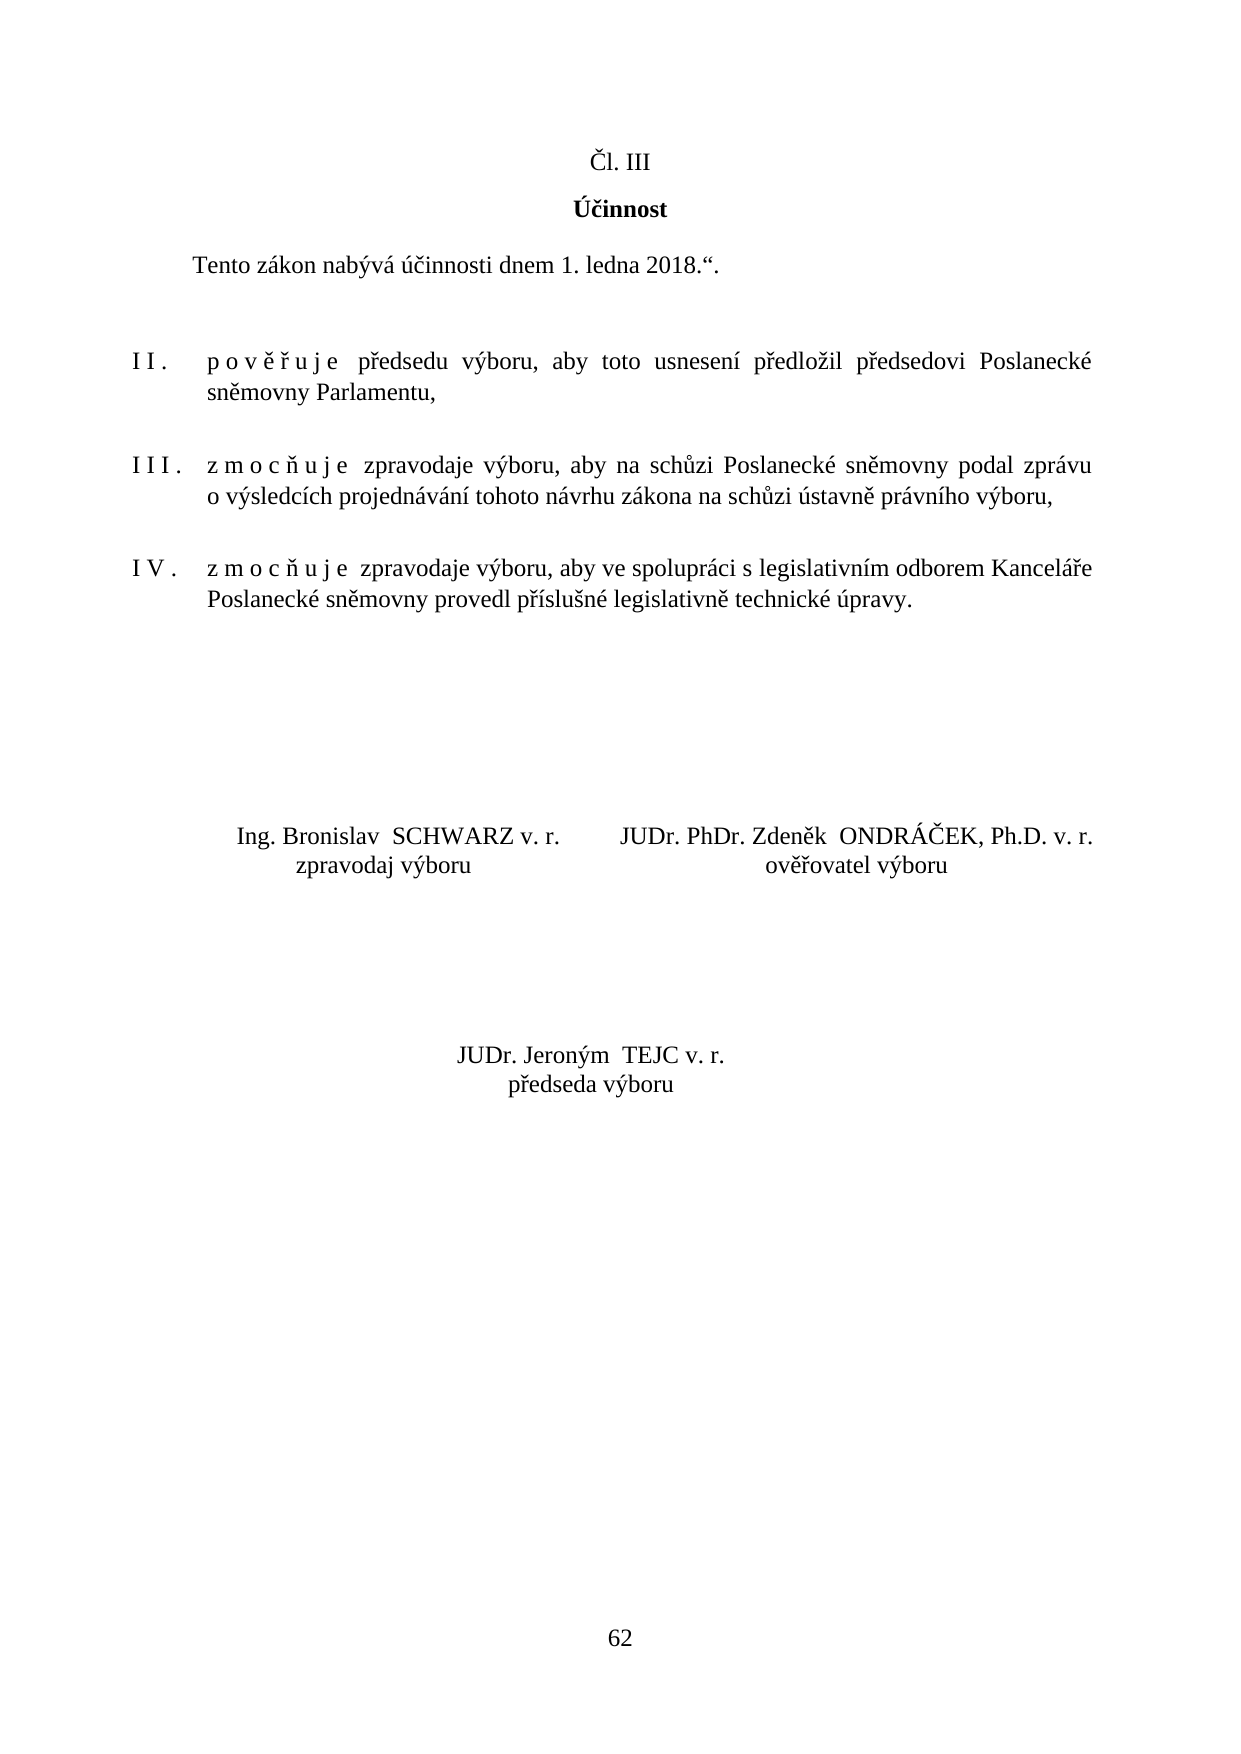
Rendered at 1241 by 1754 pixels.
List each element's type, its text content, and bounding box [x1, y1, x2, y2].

text předseda výboru [148, 1069, 1092, 1098]
list zmocňuje zpravodaje výboru, aby na schůzi Poslanecké sněmovny podal zprávu o výsledcích projednávání tohoto návrhu zákona na schůzi ústavně právního výboru, [132, 450, 1092, 509]
text Čl. III [148, 147, 1092, 176]
text JUDr. Jeroným TEJC v. r. [148, 1040, 1092, 1069]
text Tento zákon nabývá účinnosti dnem 1. ledna 2018.“. [148, 251, 1092, 279]
text Účinnost [148, 194, 1092, 223]
list zmocňuje zpravodaje výboru, aby ve spolupráci s legislativním odborem Kanceláře Poslanecké sněmovny provedl příslušné legislativně technické úpravy. [132, 553, 1092, 613]
list pověřuje předsedu výboru, aby toto usnesení předložil předsedovi Poslanecké sněmovny Parlamentu, [132, 346, 1092, 406]
text zpravodaj výboru ověřovatel výboru [295, 850, 1092, 879]
text Ing. Bronislav SCHWARZ v. r. JUDr. PhDr. Zdeněk ONDRÁČEK, Ph.D. v. r. [236, 821, 1092, 850]
